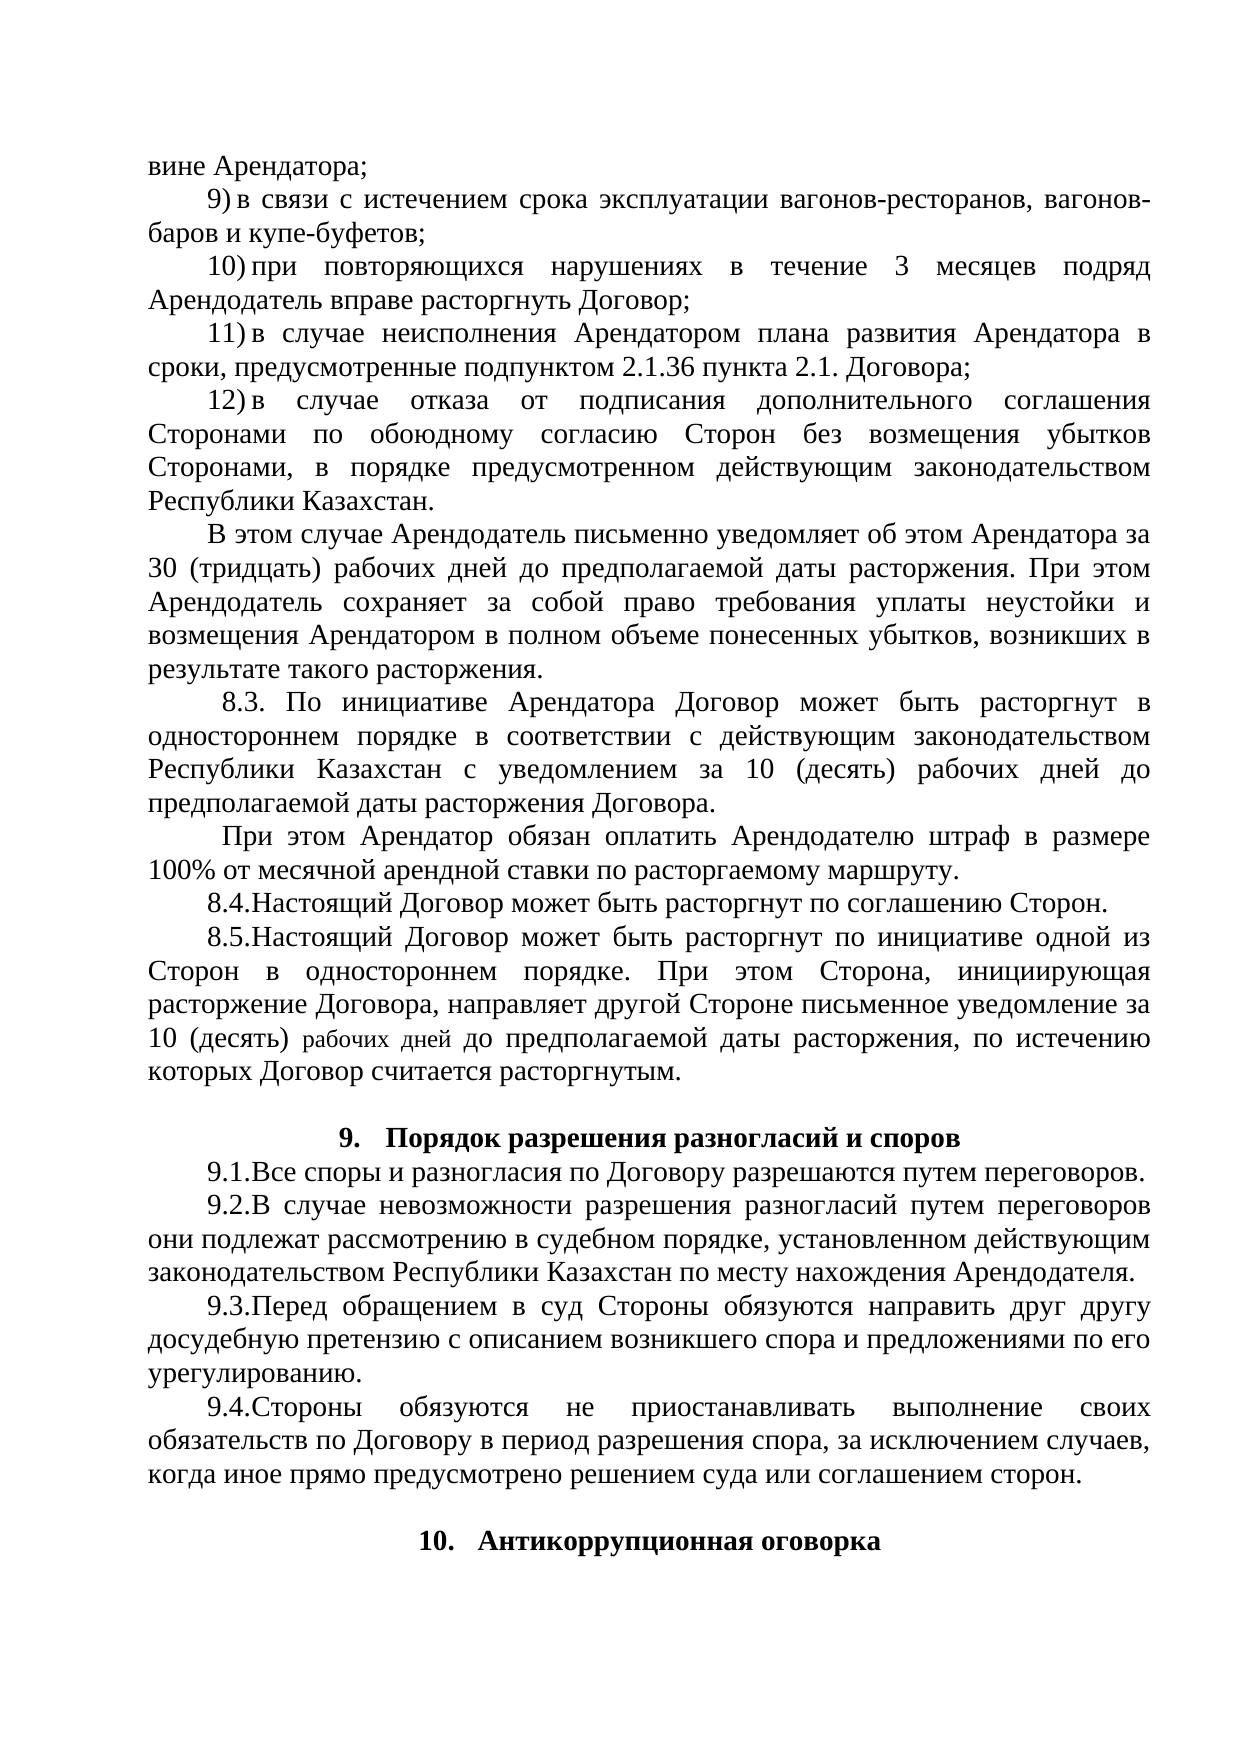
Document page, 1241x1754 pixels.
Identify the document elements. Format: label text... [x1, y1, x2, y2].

list Антикоррупционная оговорка [148, 1523, 1152, 1556]
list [148, 148, 1152, 181]
list Порядок разрешения разногласий и споров [148, 1120, 1152, 1154]
list Настоящий Договор может быть расторгнут по соглашению Сторон. [148, 886, 1152, 919]
list В случае невозможности разрешения разногласий путем переговоров они подлежат рассмотрению в судебном порядке, установленном действующим законодательством Республики Казахстан по месту нахождения Арендодателя. [148, 1187, 1152, 1288]
list Настоящий Договор может быть расторгнут по инициативе одной из Сторон в одностороннем порядке. При этом Сторона, инициирующая расторжение Договора, направляет другой Стороне письменное уведомление за 10 (десять) рабочих дней до предполагаемой даты расторжения, по истечению которых Договор считается расторгнутым. [148, 919, 1152, 1087]
list Перед обращением в суд Стороны обязуются направить друг другу досудебную претензию с описанием возникшего спора и предложениями по его урегулированию. [148, 1288, 1152, 1389]
text 8.3. По инициативе Арендатора Договор может быть расторгнут в одностороннем порядке в соответствии с действующим законодательством Республики Казахстан с уведомлением за 10 (десять) рабочих дней до предполагаемой даты расторжения Договора. [148, 684, 1152, 818]
text При этом Арендатор обязан оплатить Арендодателю штраф в размере 100% от месячной арендной ставки по расторгаемому маршруту. [148, 818, 1152, 886]
text В этом случае Арендодатель письменно уведомляет об этом Арендатора за 30 (тридцать) рабочих дней до предполагаемой даты расторжения. При этом Арендодатель сохраняет за собой право требования уплаты неустойки и возмещения Арендатором в полном объеме понесенных убытков, возникших в результате такого расторжения. [148, 517, 1152, 684]
list Стороны обязуются не приостанавливать выполнение своих обязательств по Договору в период разрешения спора, за исключением случаев, когда иное прямо предусмотрено решением суда или соглашением сторон. [148, 1389, 1152, 1489]
list в связи с истечением срока эксплуатации вагонов-ресторанов, вагонов-баров и купе-буфетов; [148, 181, 1152, 248]
list Все споры и разногласия по Договору разрешаются путем переговоров. [148, 1154, 1152, 1187]
list в случае неисполнения Арендатором плана развития Арендатора в сроки, предусмотренные подпунктом 2.1.36 пункта 2.1. Договора; [148, 315, 1152, 382]
list в случае отказа от подписания дополнительного соглашения Сторонами по обоюдному согласию Сторон без возмещения убытков Сторонами, в порядке предусмотренном действующим законодательством Республики Казахстан. [148, 382, 1152, 517]
list при повторяющихся нарушениях в течение 3 месяцев подряд Арендодатель вправе расторгнуть Договор; [148, 248, 1152, 315]
